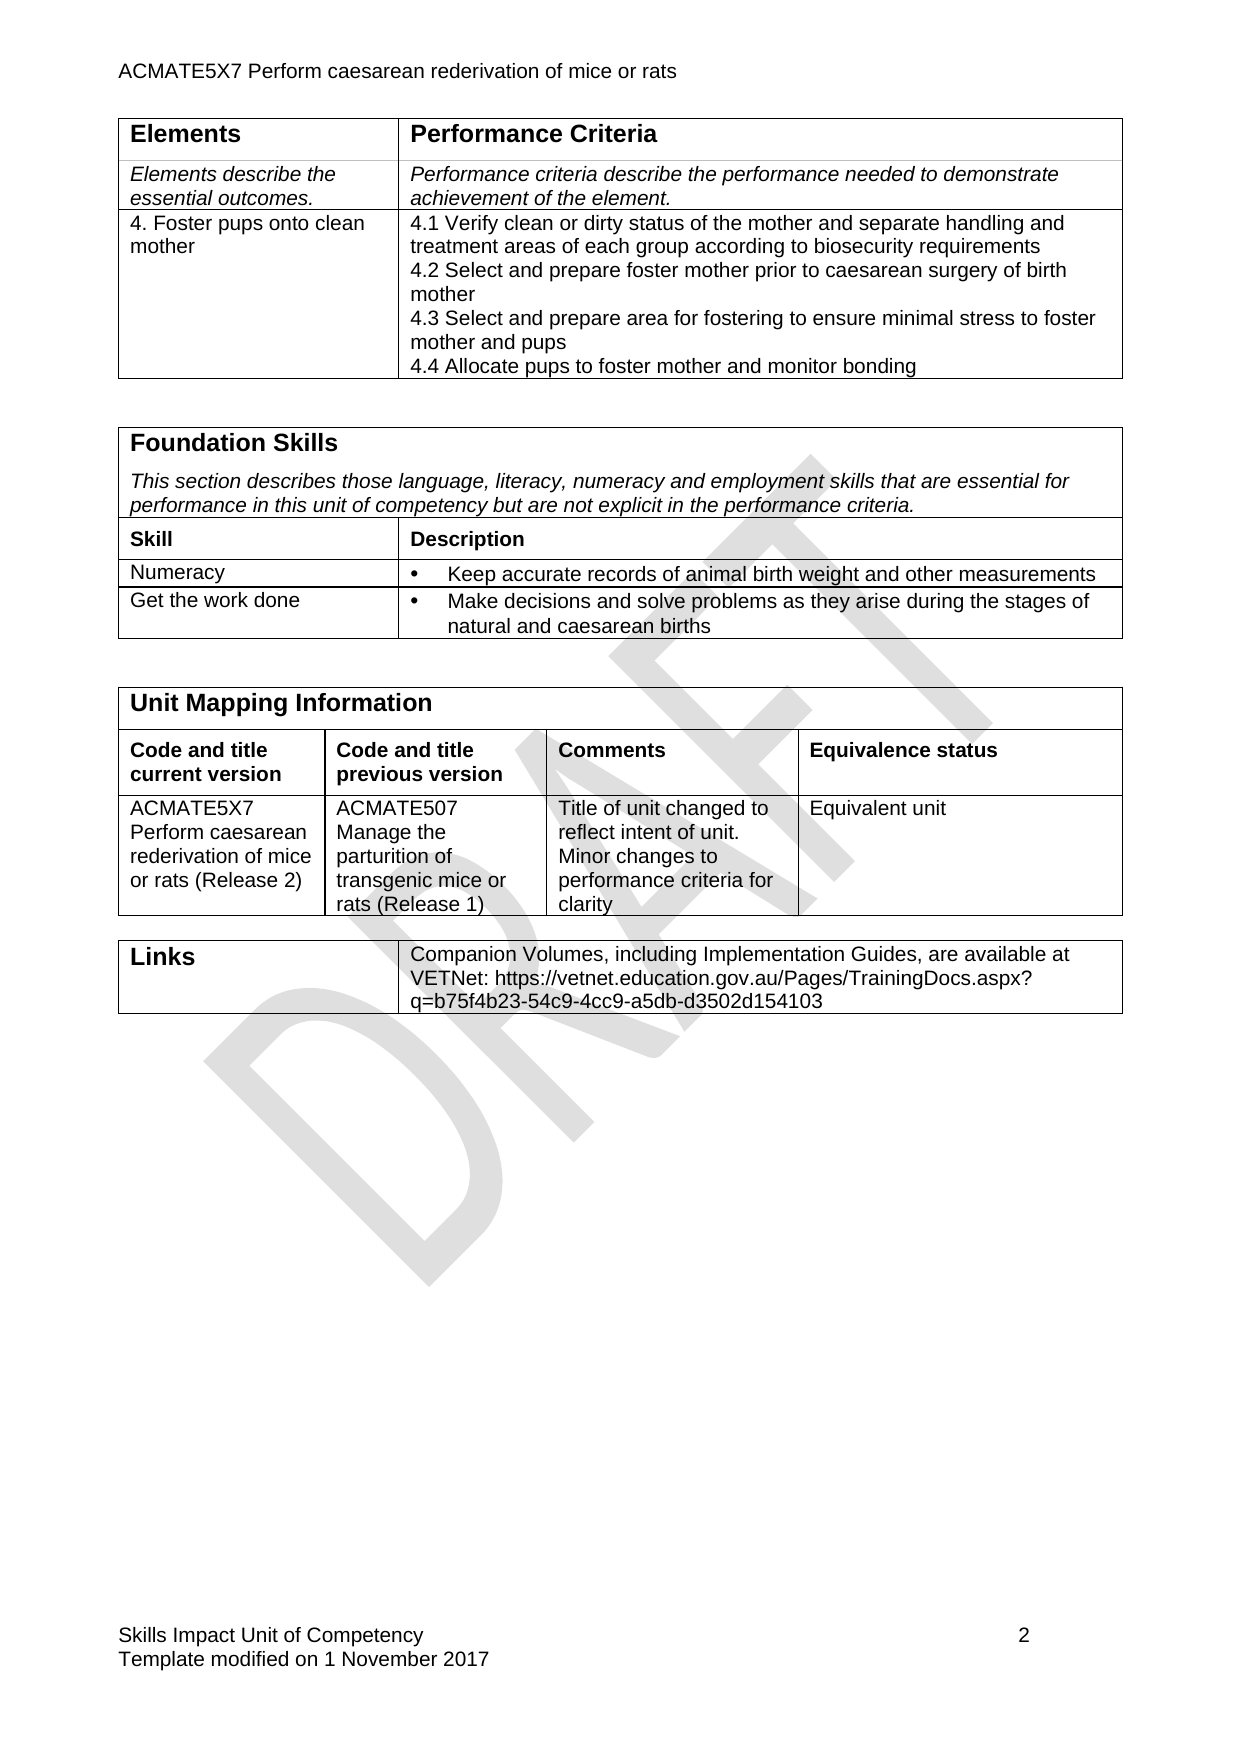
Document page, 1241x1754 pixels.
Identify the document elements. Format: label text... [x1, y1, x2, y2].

table_cell ACMATE507 Manage the parturition of transgenic mice or rats (Release 1) [326, 796, 546, 915]
table_header Elements [119, 119, 398, 160]
table_header Links [119, 941, 398, 1013]
table_cell Make decisions and solve problems as they arise during the stages of natural and caesarean births [399, 588, 1122, 638]
table_cell Equivalence status [799, 730, 1122, 794]
table_cell Keep accurate records of animal birth weight and other measurements [399, 560, 1122, 586]
table_cell Skill [119, 518, 398, 559]
table_cell Title of unit changed to reflect intent of unit. Minor changes to performance criteria for clarity [547, 796, 798, 915]
table_cell Get the work done [119, 588, 398, 638]
table_header Unit Mapping Information [119, 688, 1122, 729]
table_cell 4. Foster pups onto clean mother [119, 210, 398, 378]
table_cell Description [399, 518, 1122, 559]
table_header Companion Volumes, including Implementation Guides, are available at VETNet: https://vetnet.education.gov.au/Pages/TrainingDocs.aspx?q=b75f4b23-54c9-4cc9-a5db-d3502d154103 [399, 941, 1122, 1013]
table_header Foundation Skills This section describes those language, literacy, numeracy and employment skills that are essential for performance in this unit of competency but are not explicit in the performance criteria. [119, 428, 1122, 517]
table_cell 4.1 Verify clean or dirty status of the mother and separate handling and treatment areas of each group according to biosecurity requirements 4.2 Select and prepare foster mother prior to caesarean surgery of birth mother 4.3 Select and prepare area for fostering to ensure minimal stress to foster mother and pups 4.4 Allocate pups to foster mother and monitor bonding [399, 210, 1122, 378]
table_cell Elements describe the essential outcomes. [119, 161, 398, 209]
table_cell Code and title previous version [326, 730, 546, 794]
table_cell Code and title current version [119, 730, 324, 794]
table_cell Equivalent unit [799, 796, 1122, 915]
table_cell Comments [547, 730, 798, 794]
table_cell Numeracy [119, 560, 398, 586]
table_cell Performance criteria describe the performance needed to demonstrate achievement of the element. [399, 161, 1122, 209]
table_cell ACMATE5X7 Perform caesarean rederivation of mice or rats (Release 2) [119, 796, 324, 915]
table_header Performance Criteria [399, 119, 1122, 160]
